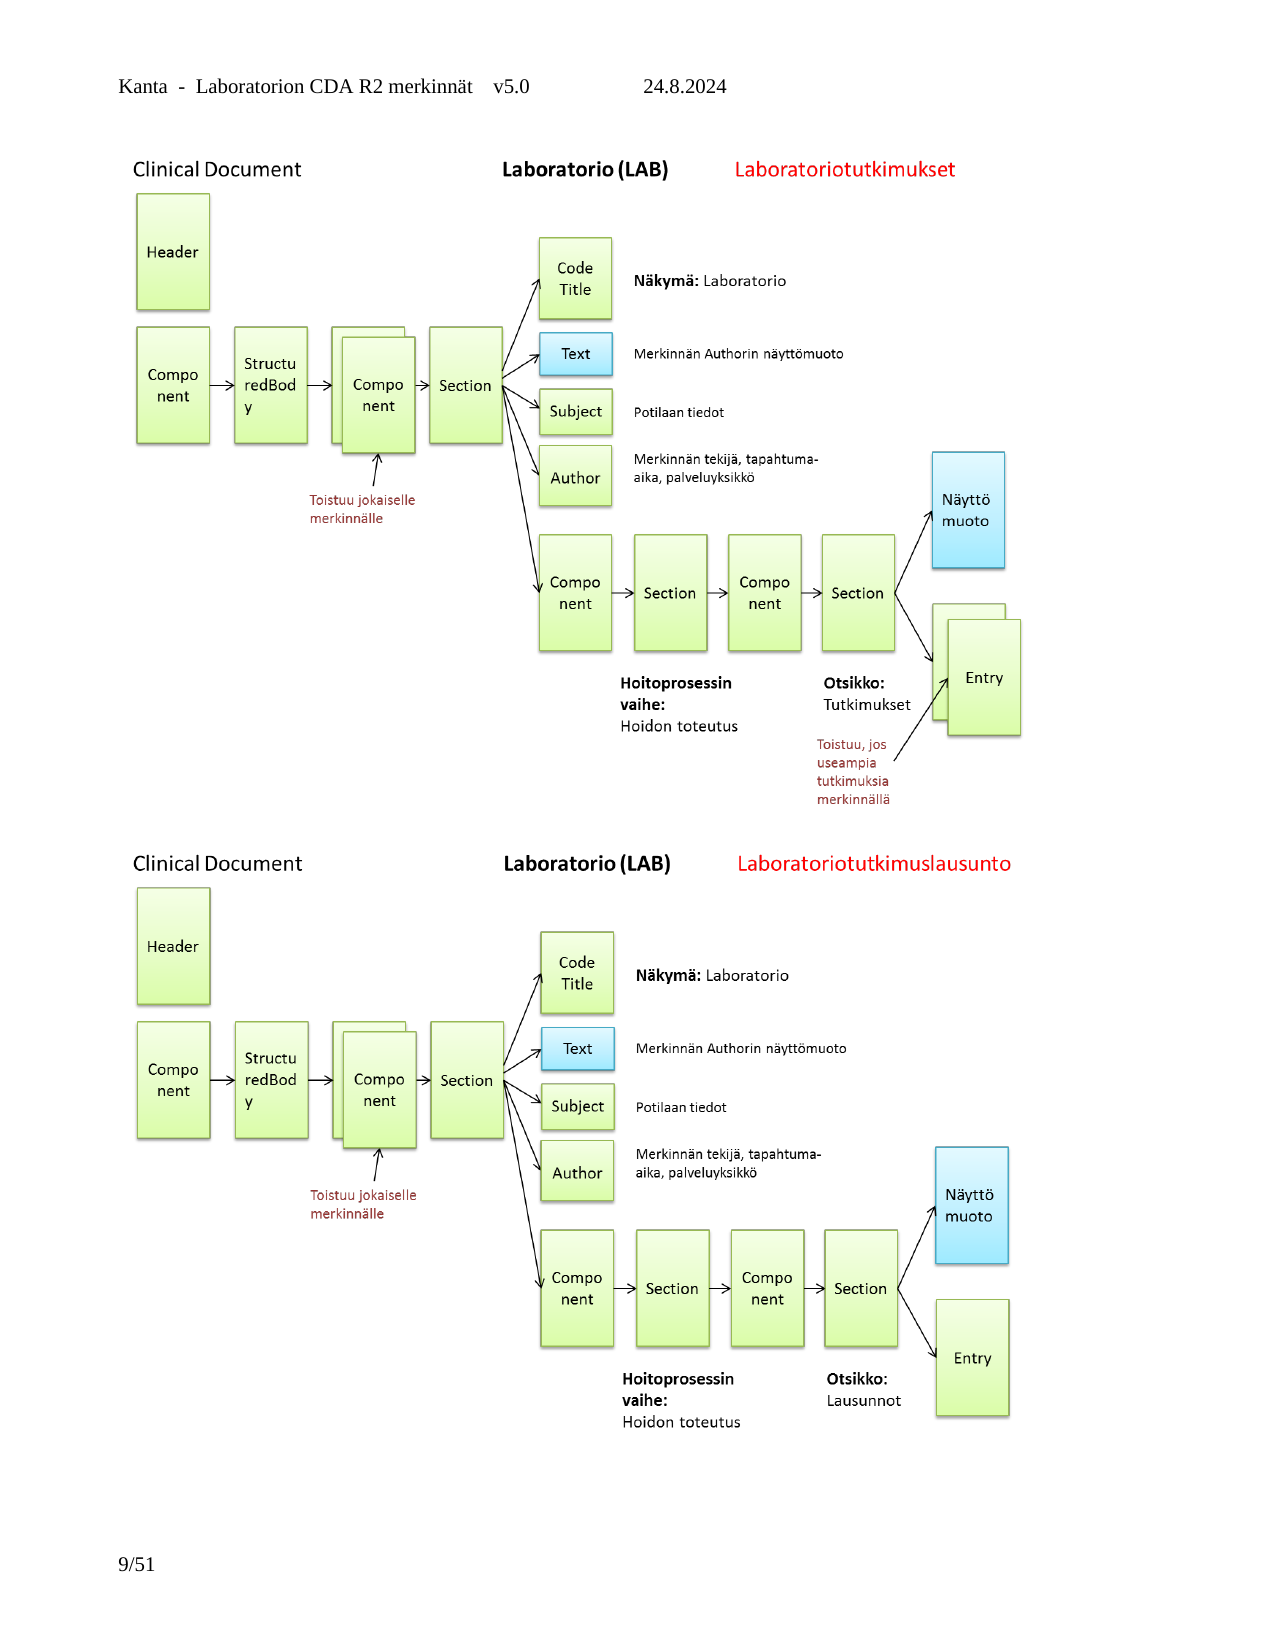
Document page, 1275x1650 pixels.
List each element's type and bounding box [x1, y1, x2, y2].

picture [118, 147, 1025, 818]
picture [118, 841, 1025, 1443]
